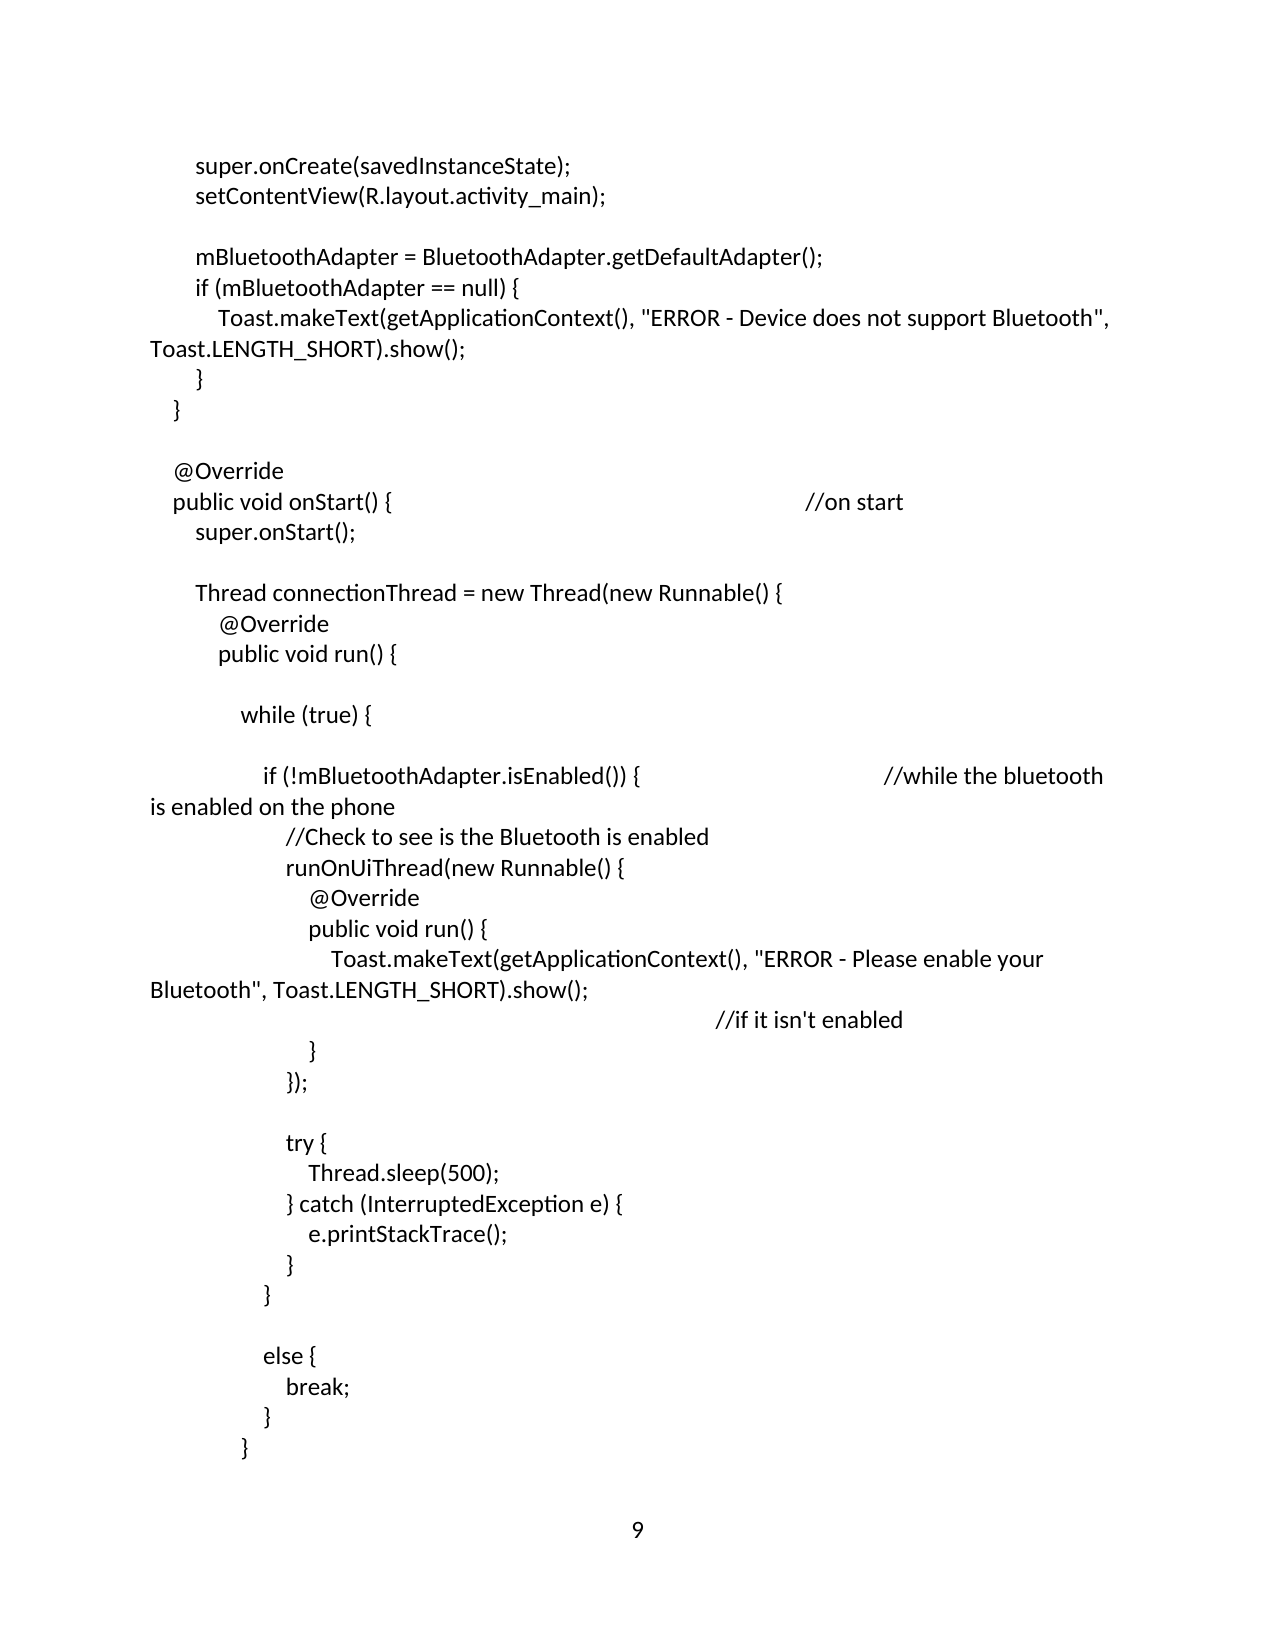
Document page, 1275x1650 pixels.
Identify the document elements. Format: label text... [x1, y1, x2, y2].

text public void run() { [150, 638, 1125, 669]
text Toast.makeText(getApplicationContext(), "ERROR - Device does not support Bluetooth", Toast.LENGTH_SHORT).show(); [150, 303, 1125, 364]
text public void onStart() { //on start [150, 486, 1125, 516]
text setContentView(R.layout.activity_main); [150, 181, 1125, 211]
text } catch (InterruptedException e) { [150, 1188, 1125, 1218]
text public void run() { [150, 913, 1125, 943]
text Toast.makeText(getApplicationContext(), "ERROR - Please enable your Bluetooth", Toast.LENGTH_SHORT).show(); [150, 943, 1125, 1004]
text //Check to see is the Bluetooth is enabled [150, 821, 1125, 852]
text } [150, 394, 1125, 425]
text @Override [150, 455, 1125, 486]
text e.printStackTrace(); [150, 1218, 1125, 1249]
text else { [150, 1340, 1125, 1371]
text runOnUiThread(new Runnable() { [150, 852, 1125, 882]
text } [150, 364, 1125, 394]
text @Override [150, 882, 1125, 913]
text if (!mBluetoothAdapter.isEnabled()) { //while the bluetooth is enabled on the phone [150, 760, 1125, 821]
text } [150, 1432, 1125, 1462]
text if (mBluetoothAdapter == null) { [150, 272, 1125, 303]
text break; [150, 1371, 1125, 1401]
text //if it isn't enabled [150, 1004, 1125, 1035]
text try { [150, 1127, 1125, 1157]
text Thread connectionThread = new Thread(new Runnable() { [150, 577, 1125, 608]
text while (true) { [150, 699, 1125, 730]
text }); [150, 1066, 1125, 1096]
text mBluetoothAdapter = BluetoothAdapter.getDefaultAdapter(); [150, 242, 1125, 272]
text } [150, 1401, 1125, 1432]
text } [150, 1279, 1125, 1310]
text super.onCreate(savedInstanceState); [150, 150, 1125, 181]
text Thread.sleep(500); [150, 1157, 1125, 1188]
text super.onStart(); [150, 516, 1125, 547]
text } [150, 1249, 1125, 1279]
text @Override [150, 608, 1125, 638]
text } [150, 1035, 1125, 1066]
